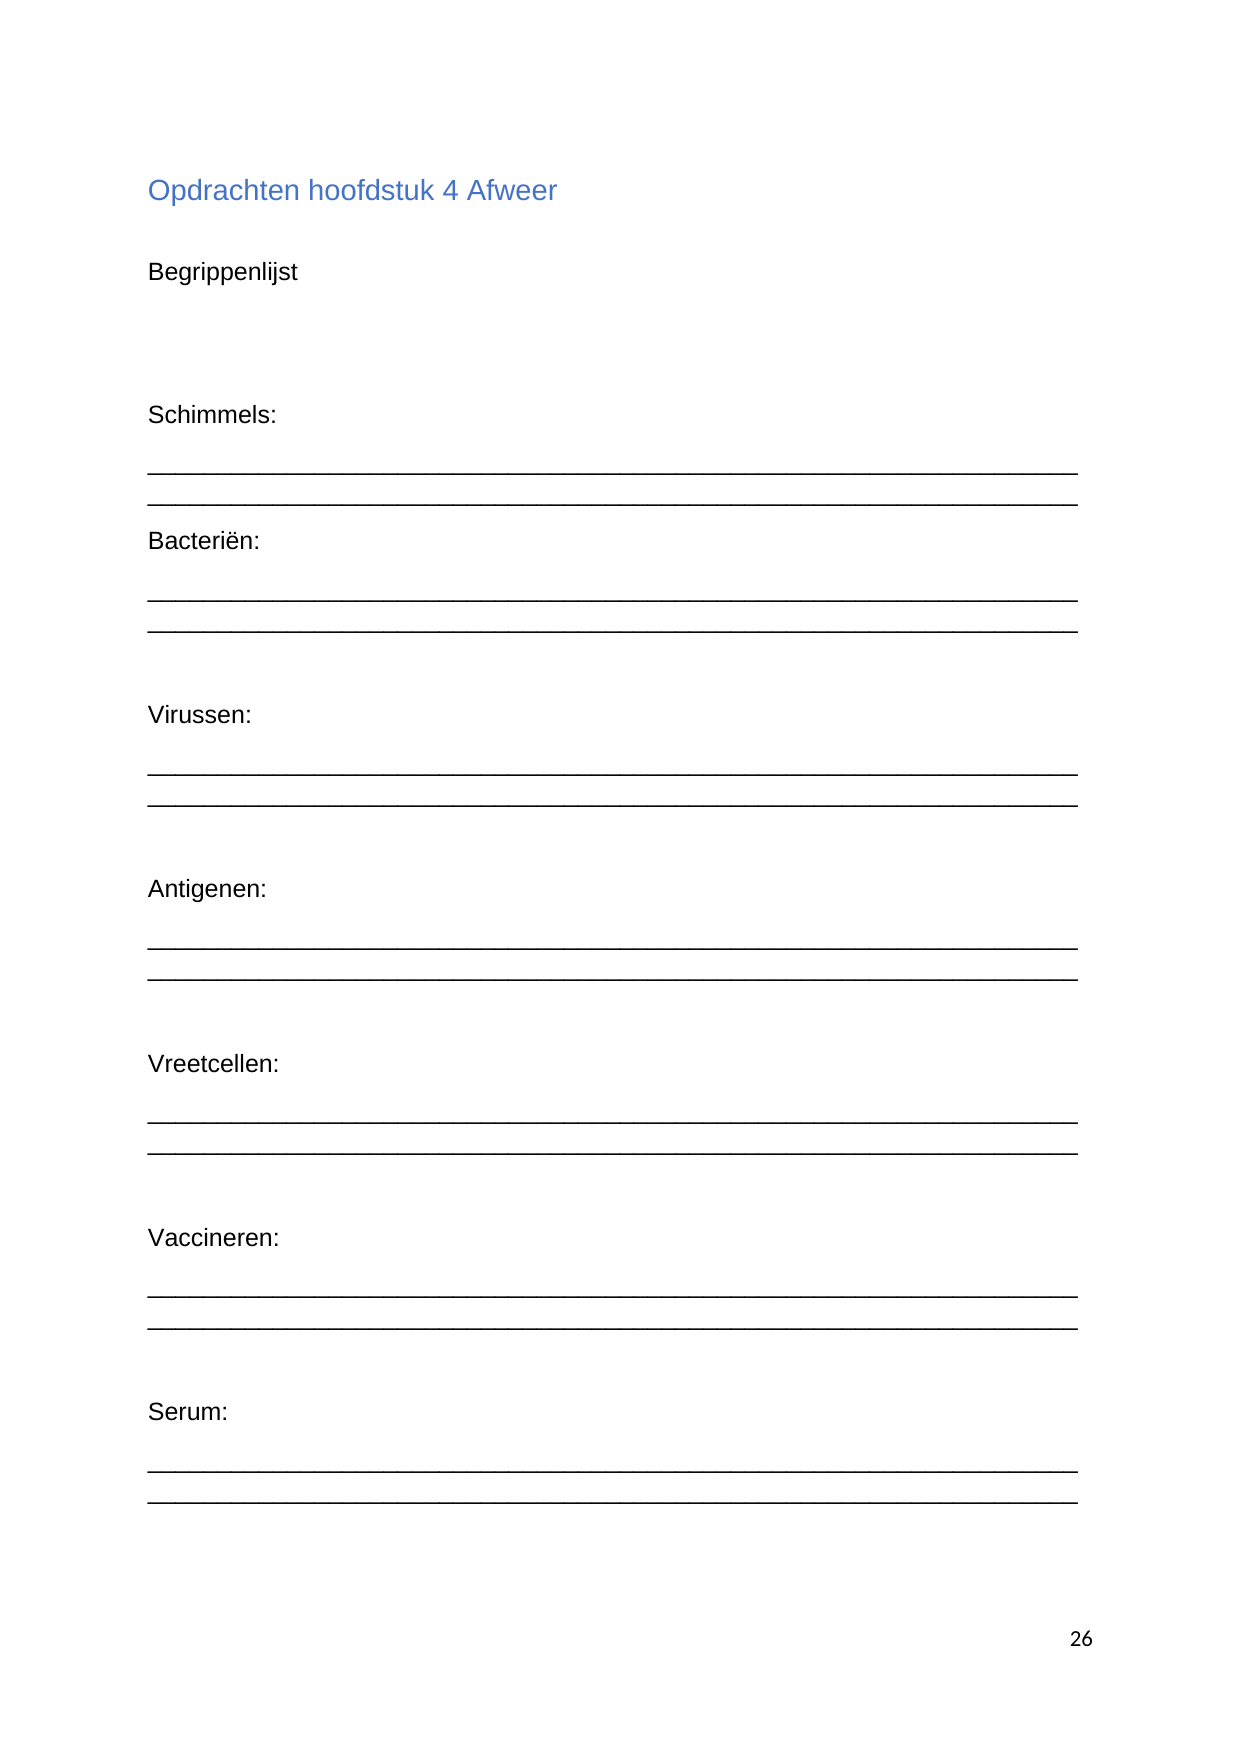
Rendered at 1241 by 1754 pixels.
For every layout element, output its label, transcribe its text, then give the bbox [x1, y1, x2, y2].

text ______________________________________________________________________________________________________________________________________ [148, 447, 1093, 507]
text ______________________________________________________________________________________________________________________________________ [148, 748, 1093, 808]
subtitle Opdrachten hoofdstuk 4 Afweer [148, 173, 1093, 206]
text ______________________________________________________________________________________________________________________________________ [148, 574, 1093, 633]
text Vaccineren: [148, 1223, 1093, 1251]
text ______________________________________________________________________________________________________________________________________ [148, 922, 1093, 982]
text Virussen: [148, 700, 1093, 729]
text Serum: [148, 1397, 1093, 1426]
text ______________________________________________________________________________________________________________________________________ [148, 1096, 1093, 1156]
text ______________________________________________________________________________________________________________________________________ [148, 1444, 1093, 1504]
text Schimmels: [148, 399, 1093, 428]
text Begrippenlijst [148, 256, 1093, 285]
text Bacteriën: [148, 526, 1093, 555]
text Antigenen: [148, 874, 1093, 903]
text ______________________________________________________________________________________________________________________________________ [148, 1270, 1093, 1330]
text Vreetcellen: [148, 1048, 1093, 1077]
